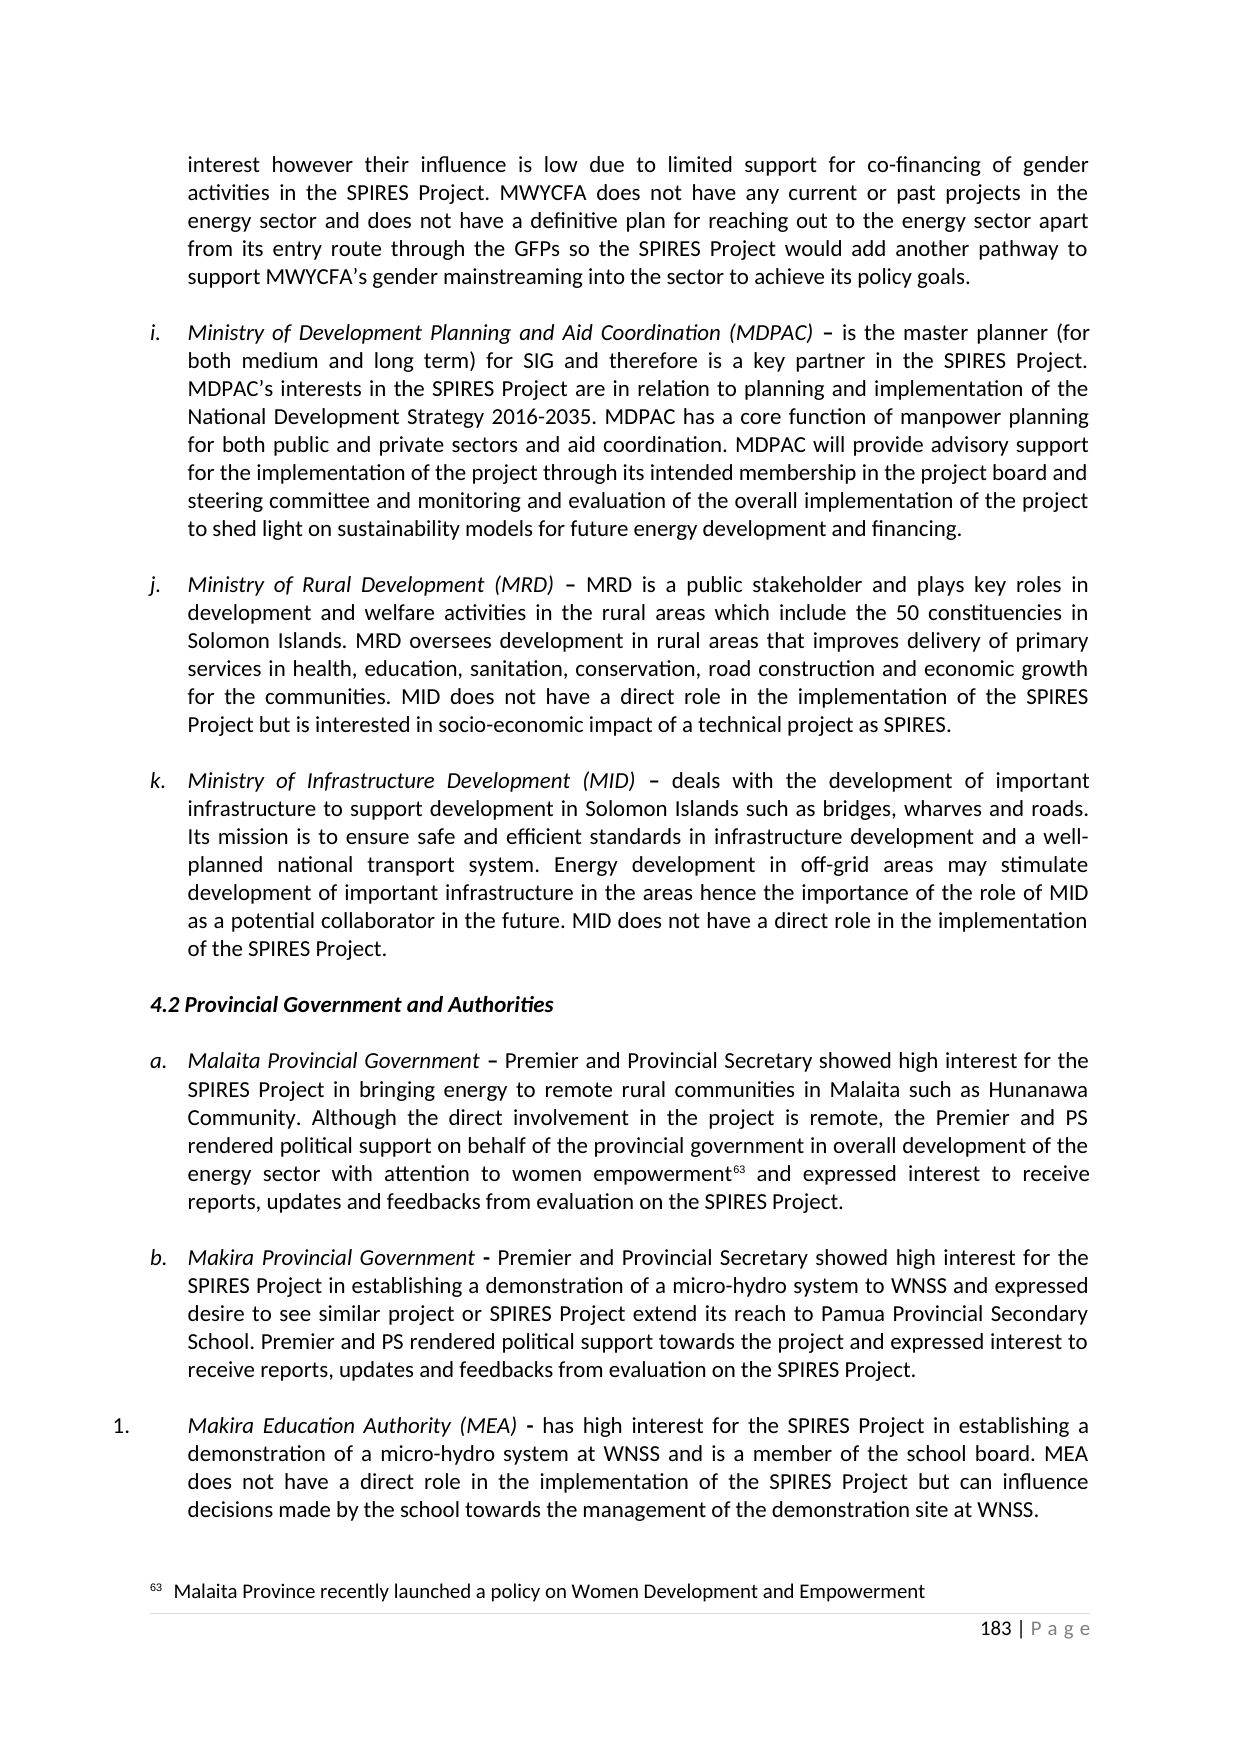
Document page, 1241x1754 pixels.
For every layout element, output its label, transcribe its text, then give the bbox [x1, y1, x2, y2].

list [150, 150, 1090, 290]
text 4.2 Provincial Government and Authorities [150, 991, 1090, 1019]
list Ministry of Rural Development (MRD) – MRD is a public stakeholder and plays key roles in development and welfare activities in the rural areas which include the 50 constituencies in Solomon Islands. MRD oversees development in rural areas that improves delivery of primary services in health, education, sanitation, conservation, road construction and economic growth for the communities. MID does not have a direct role in the implementation of the SPIRES Project but is interested in socio-economic impact of a technical project as SPIRES. [150, 570, 1090, 738]
list Makira Education Authority (MEA) - has high interest for the SPIRES Project in establishing a demonstration of a micro-hydro system at WNSS and is a member of the school board. MEA does not have a direct role in the implementation of the SPIRES Project but can influence decisions made by the school towards the management of the demonstration site at WNSS. [112, 1411, 1090, 1523]
list Ministry of Infrastructure Development (MID) – deals with the development of important infrastructure to support development in Solomon Islands such as bridges, wharves and roads. Its mission is to ensure safe and efficient standards in infrastructure development and a well-planned national transport system. Energy development in off-grid areas may stimulate development of important infrastructure in the areas hence the importance of the role of MID as a potential collaborator in the future. MID does not have a direct role in the implementation of the SPIRES Project. [150, 766, 1090, 963]
list Makira Provincial Government - Premier and Provincial Secretary showed high interest for the SPIRES Project in establishing a demonstration of a micro-hydro system to WNSS and expressed desire to see similar project or SPIRES Project extend its reach to Pamua Provincial Secondary School. Premier and PS rendered political support towards the project and expressed interest to receive reports, updates and feedbacks from evaluation on the SPIRES Project. [150, 1243, 1090, 1383]
list Ministry of Development Planning and Aid Coordination (MDPAC) – is the master planner (for both medium and long term) for SIG and therefore is a key partner in the SPIRES Project. MDPAC’s interests in the SPIRES Project are in relation to planning and implementation of the National Development Strategy 2016-2035. MDPAC has a core function of manpower planning for both public and private sectors and aid coordination. MDPAC will provide advisory support for the implementation of the project through its intended membership in the project board and steering committee and monitoring and evaluation of the overall implementation of the project to shed light on sustainability models for future energy development and financing. [150, 318, 1090, 542]
list Malaita Provincial Government – Premier and Provincial Secretary showed high interest for the SPIRES Project in bringing energy to remote rural communities in Malaita such as Hunanawa Community. Although the direct involvement in the project is remote, the Premier and PS rendered political support on behalf of the provincial government in overall development of the energy sector with attention to women empowerment and expressed interest to receive reports, updates and feedbacks from evaluation on the SPIRES Project. [150, 1047, 1090, 1215]
